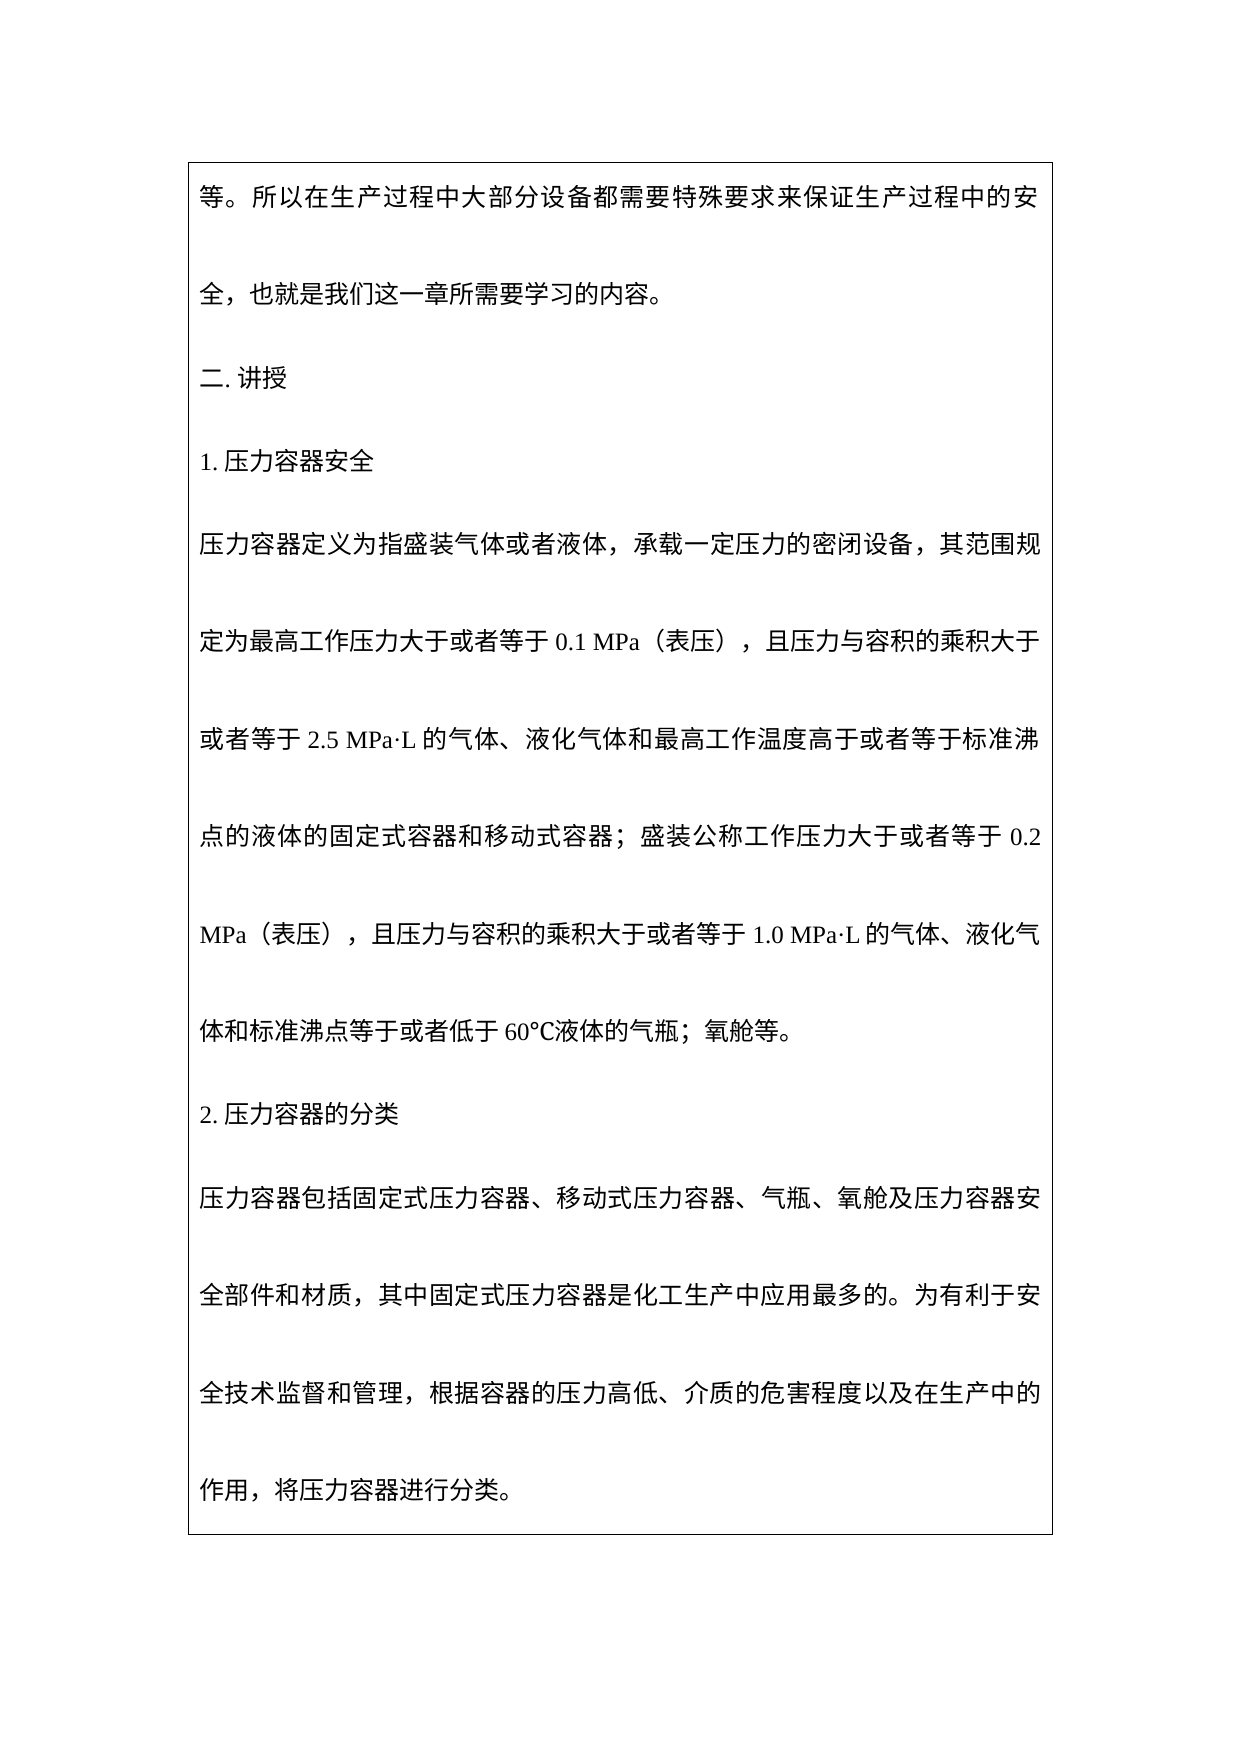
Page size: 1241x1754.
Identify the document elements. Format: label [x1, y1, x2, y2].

table_cell [189, 163, 1052, 1534]
